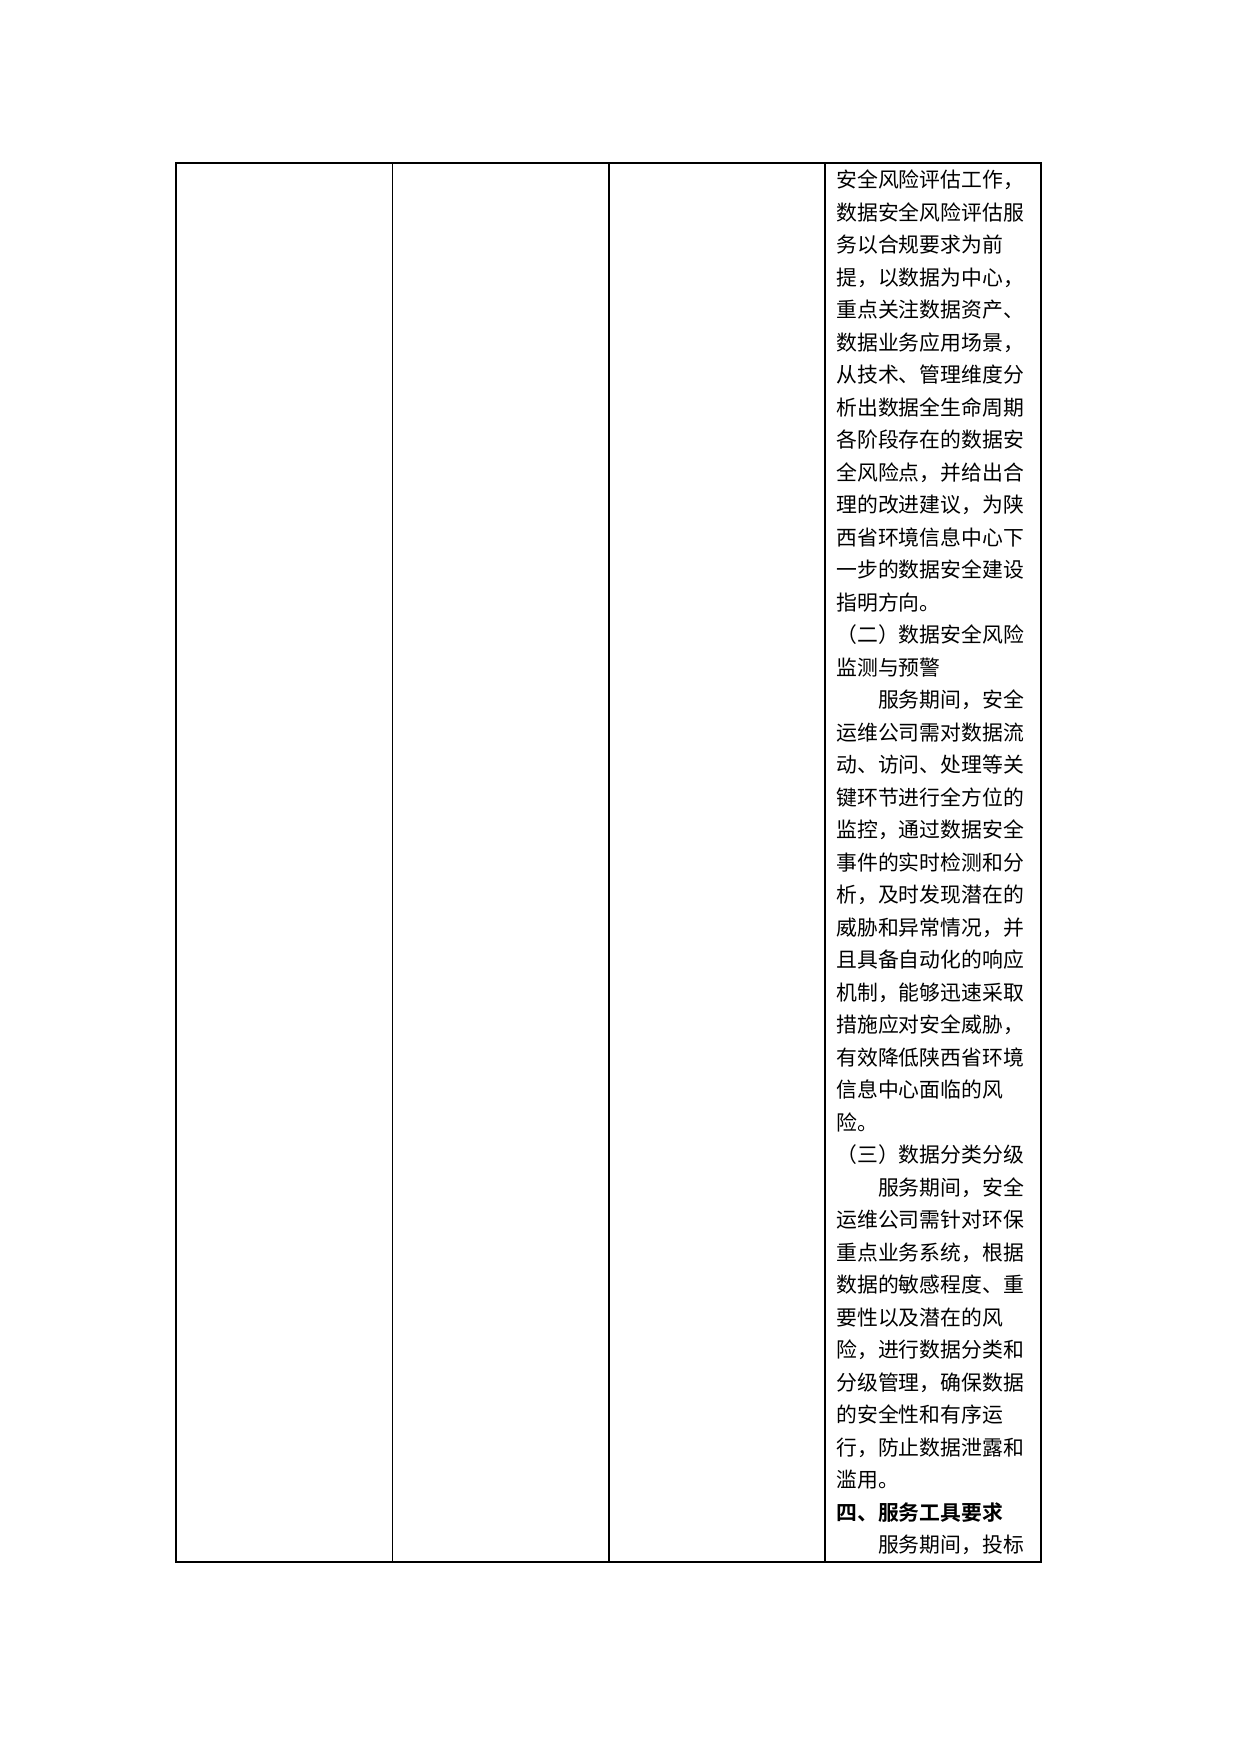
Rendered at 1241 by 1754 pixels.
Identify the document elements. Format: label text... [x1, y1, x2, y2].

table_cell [826, 164, 1040, 1561]
table_cell [177, 164, 392, 1561]
table_cell [610, 164, 824, 1561]
table_cell 1 [393, 164, 608, 1561]
